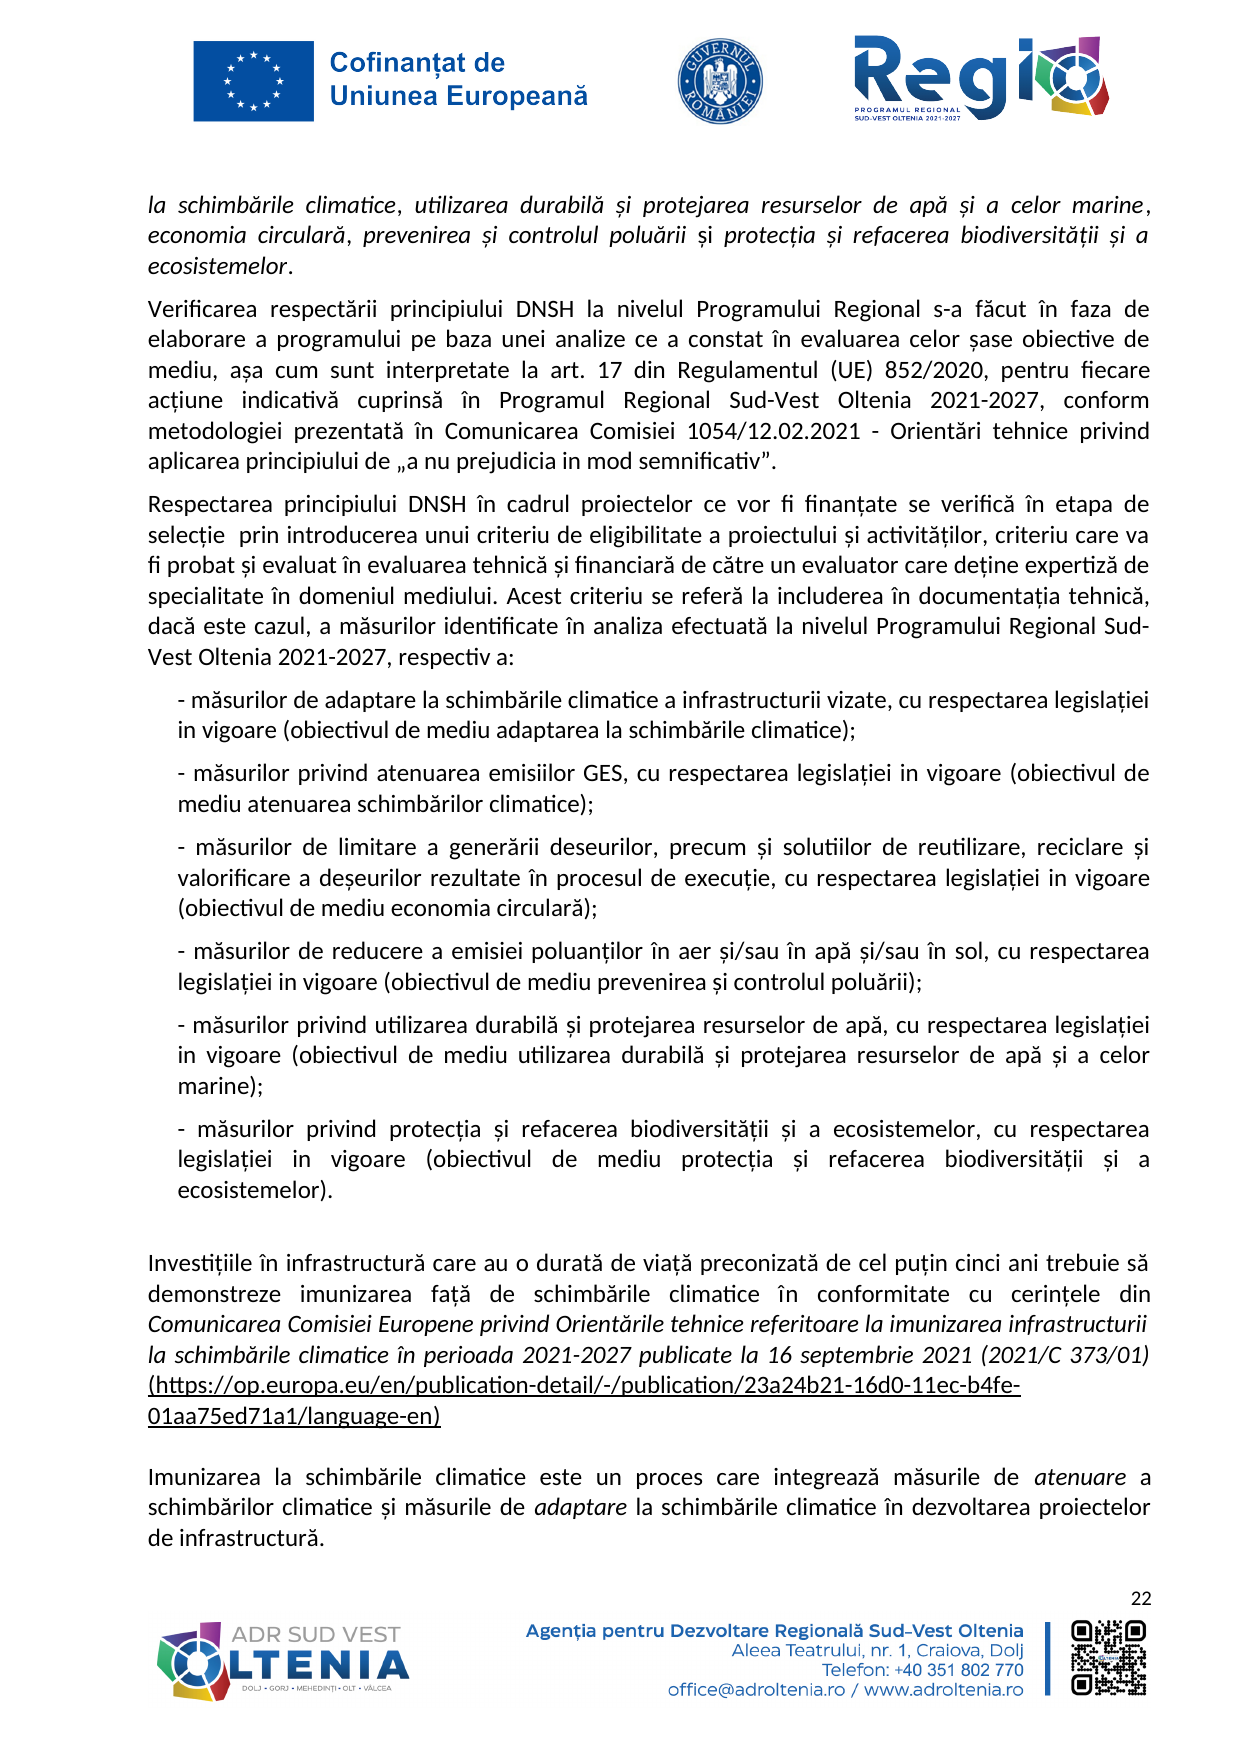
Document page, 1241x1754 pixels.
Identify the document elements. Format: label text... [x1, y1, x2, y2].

text - măsurilor de adaptare la schimbările climatice a infrastructurii vizate, cu respectarea legislației in vigoare (obiectivul de mediu adaptarea la schimbările climatice); [177, 684, 1152, 745]
text Investițiile în infrastructură care au o durată de viață preconizată de cel puțin cinci ani trebuie să demonstreze imunizarea față de schimbările climatice în conformitate cu cerințele din Comunicarea Comisiei Europene privind Orientările tehnice referitoare la imunizarea infrastructurii la schimbările climatice în perioada 2021-2027 publicate la 16 septembrie 2021 (2021/C 373/01) (https://op.europa.eu/en/publication-detail/-/publication/23a24b21-16d0-11ec-b4fe-01aa75ed71a1/language-en) [148, 1247, 1152, 1431]
picture [147, 1611, 1151, 1708]
text Respectarea principiului DNSH în cadrul proiectelor ce vor fi finanțate se verifică în etapa de selecție prin introducerea unui criteriu de eligibilitate a proiectului și activităților, criteriu care va fi probat și evaluat în evaluarea tehnică și financiară de către un evaluator care deține expertiză de specialitate în domeniul mediului. Acest criteriu se referă la includerea în documentația tehnică, dacă este cazul, a măsurilor identificate în analiza efectuată la nivelul Programului Regional Sud-Vest Oltenia 2021-2027, respectiv a: [148, 488, 1152, 672]
picture [188, 36, 590, 125]
text - măsurilor de limitare a generării deseurilor, precum și solutiilor de reutilizare, reciclare și valorificare a deșeurilor rezultate în procesul de execuție, cu respectarea legislației in vigoare (obiectivul de mediu economia circulară); [177, 831, 1152, 923]
text - măsurilor de reducere a emisiei poluanților în aer și/sau în apă și/sau în sol, cu respectarea legislației in vigoare (obiectivul de mediu prevenirea și controlul poluării); [177, 935, 1152, 996]
text Imunizarea la schimbările climatice este un proces care integrează măsurile de atenuare a schimbărilor climatice și măsurile de adaptare la schimbările climatice în dezvoltarea proiectelor de infrastructură. [148, 1461, 1152, 1553]
text - măsurilor privind atenuarea emisiilor GES, cu respectarea legislației in vigoare (obiectivul de mediu atenuarea schimbărilor climatice); [177, 758, 1152, 819]
text Verificarea respectării principiului DNSH la nivelul Programului Regional s-a făcut în faza de elaborare a programului pe baza unei analize ce a constat în evaluarea celor șase obiective de mediu, așa cum sunt interpretate la art. 17 din Regulamentul (UE) 852/2020, pentru fiecare acțiune indicativă cuprinsă în Programul Regional Sud-Vest Oltenia 2021-2027, conform metodologiei prezentată în Comunicarea Comisiei 1054/12.02.2021 - Orientări tehnice privind aplicarea principiului de „a nu prejudicia in mod semnificativ”. [148, 293, 1152, 476]
text - măsurilor privind protecția și refacerea biodiversității și a ecosistemelor, cu respectarea legislației in vigoare (obiectivul de mediu protecția și refacerea biodiversității și a ecosistemelor). [177, 1113, 1152, 1204]
picture [852, 34, 1111, 124]
picture [674, 36, 768, 126]
text - măsurilor privind utilizarea durabilă și protejarea resurselor de apă, cu respectarea legislației in vigoare (obiectivul de mediu utilizarea durabilă și protejarea resurselor de apă și a celor marine); [177, 1009, 1152, 1100]
